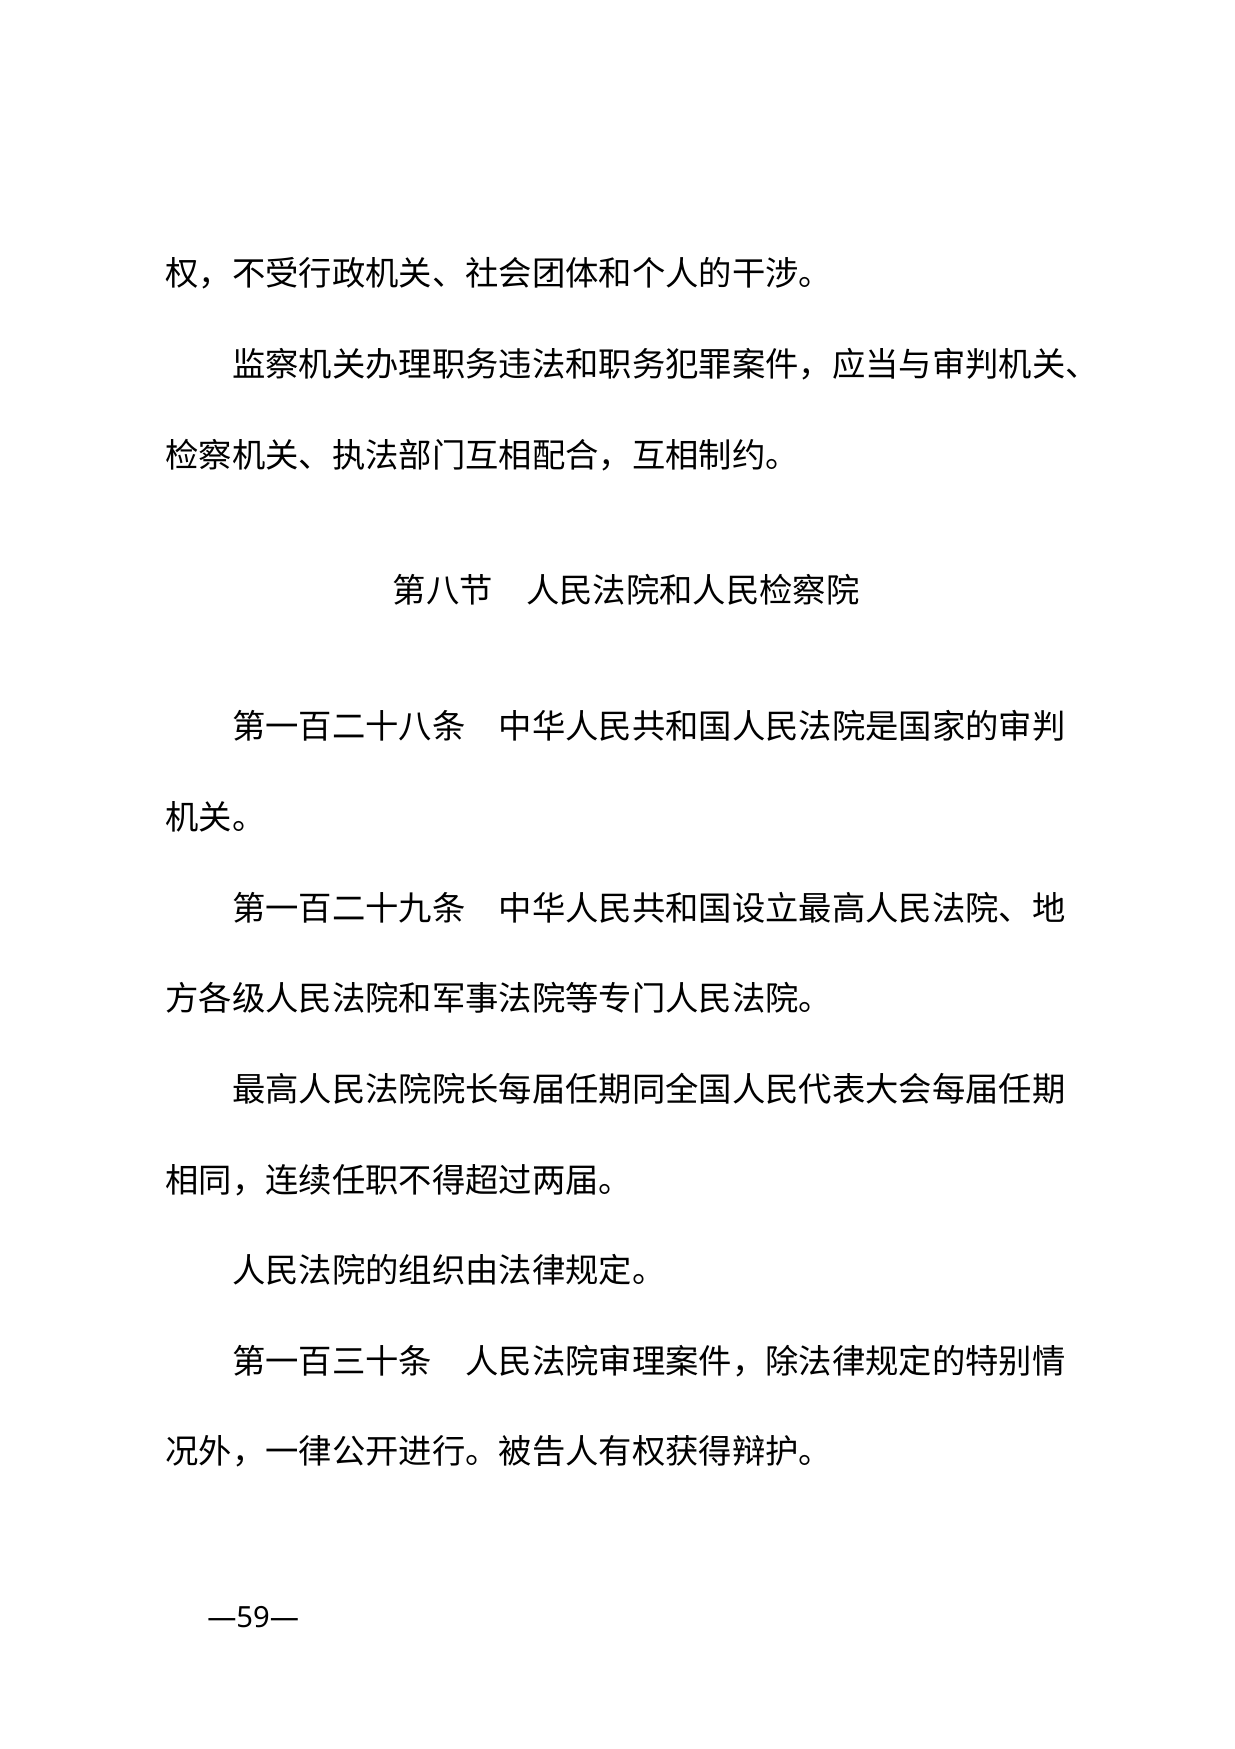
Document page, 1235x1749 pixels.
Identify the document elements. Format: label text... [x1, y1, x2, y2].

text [165, 226, 1087, 317]
text 监察机关办理职务违法和职务犯罪案件，应当与审判机关、检察机关、执法部门互相配合，互相制约。 [165, 317, 1087, 498]
text 第一百二十九条 中华人民共和国设立最高人民法院、地方各级人民法院和军事法院等专门人民法院。 [165, 860, 1087, 1042]
text 第一百三十条 人民法院审理案件，除法律规定的特别情况外，一律公开进行。被告人有权获得辩护。 [165, 1313, 1087, 1495]
text 第一百二十八条 中华人民共和国人民法院是国家的审判机关。 [165, 679, 1087, 860]
text 最高人民法院院长每届任期同全国人民代表大会每届任期相同，连续任职不得超过两届。 [165, 1042, 1087, 1223]
text 第八节 人民法院和人民检察院 [165, 543, 1087, 634]
text 人民法院的组织由法律规定。 [165, 1223, 1087, 1313]
